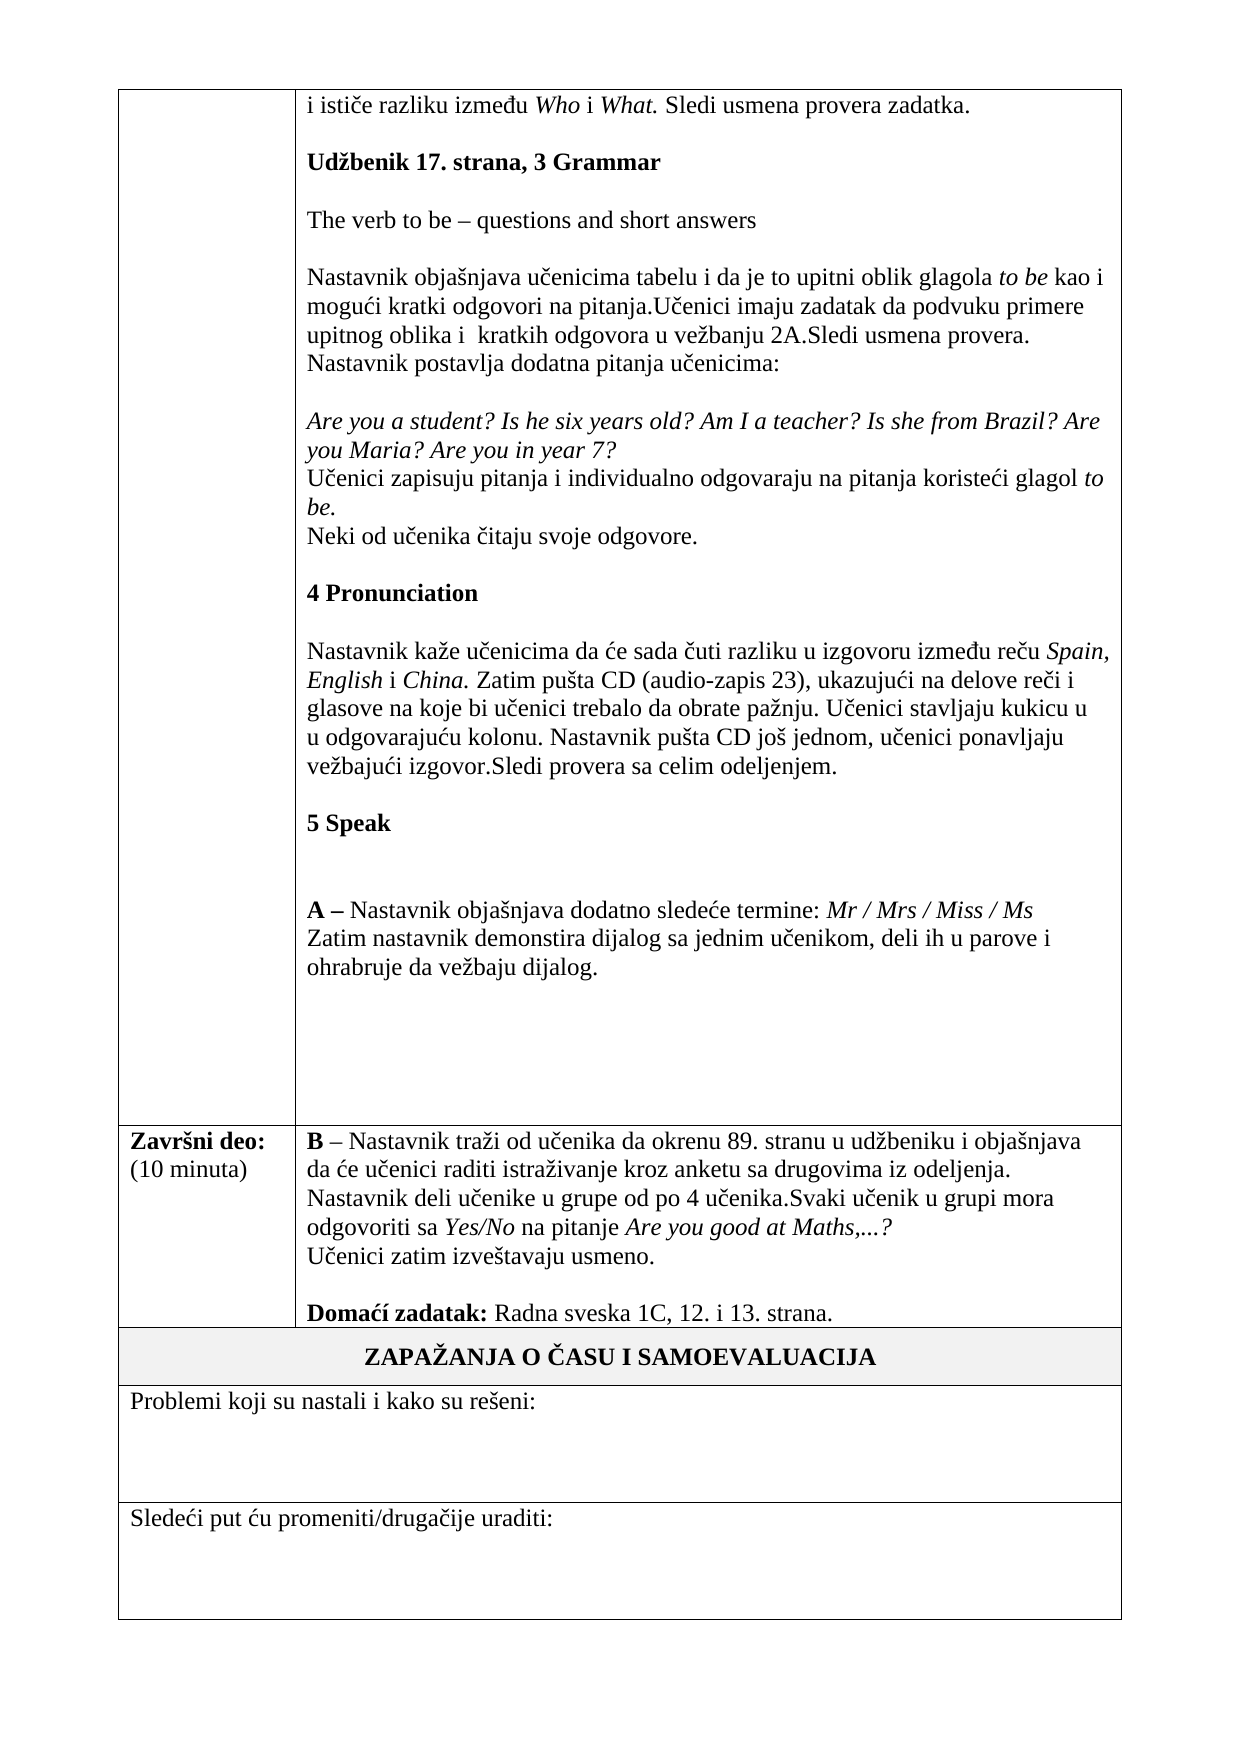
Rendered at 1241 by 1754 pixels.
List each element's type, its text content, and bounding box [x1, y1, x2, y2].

table_cell Završni deo: (10 minuta) [119, 1126, 295, 1327]
table_cell Problemi koji su nastali i kako su rešeni: [119, 1386, 1121, 1502]
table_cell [296, 90, 1121, 1125]
table_cell Sledeći put ću promeniti/drugačije uraditi: [119, 1503, 1121, 1619]
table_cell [119, 90, 295, 1125]
table_cell ZAPAŽANJA O ČASU I SAMOEVALUACIJA [119, 1328, 1121, 1385]
table_cell B – Nastavnik traži od učenika da okrenu 89. stranu u udžbeniku i objašnjava da će učenici raditi istraživanje kroz anketu sa drugovima iz odeljenja. Nastavnik deli učenike u grupe od po 4 učenika.Svaki učenik u grupi mora odgovoriti sa Yes/No na pitanje Are you good at Maths,...? Učenici zatim izveštavaju usmeno. Domaćí zadatak: Radna sveska 1C, 12. i 13. strana. [296, 1126, 1121, 1327]
